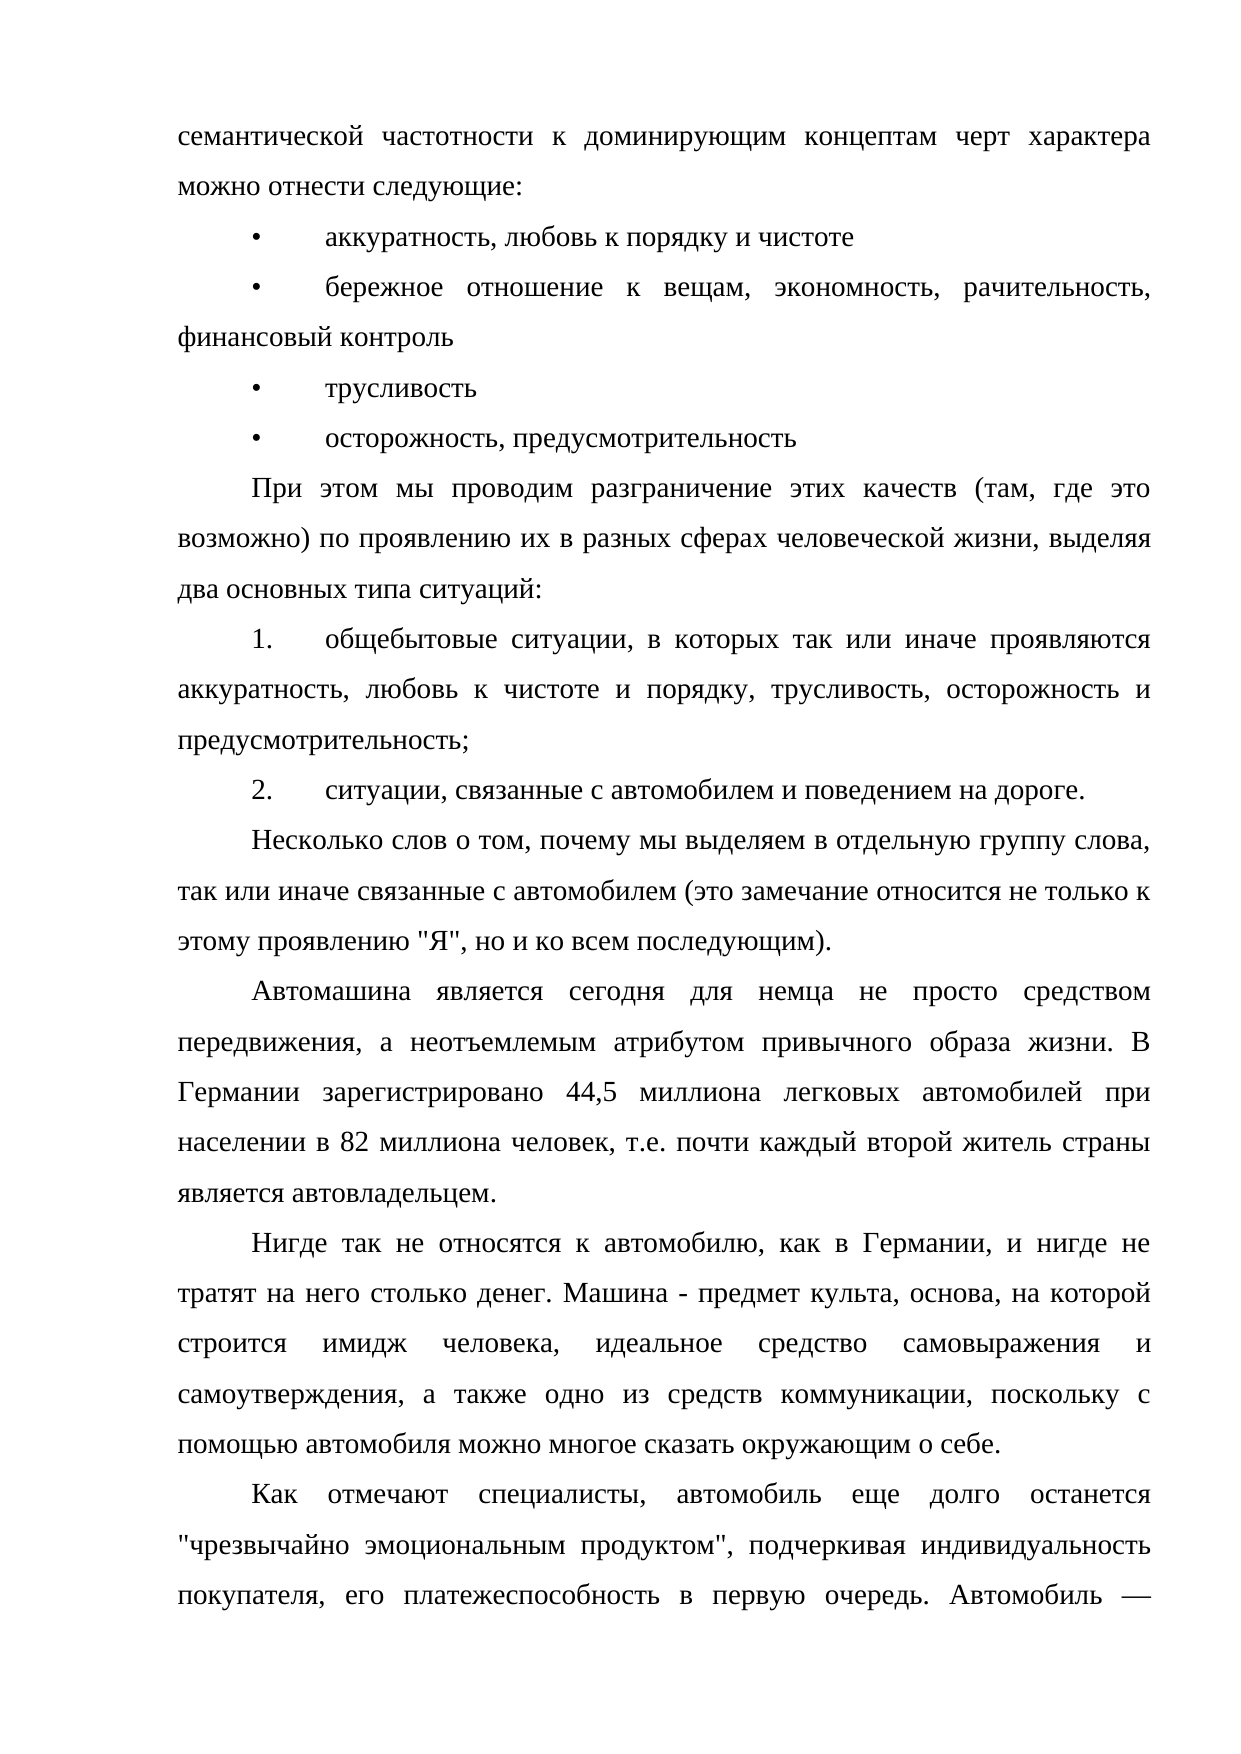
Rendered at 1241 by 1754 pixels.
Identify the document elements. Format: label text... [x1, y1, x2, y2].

text При этом мы проводим разграничение этих качеств (там, где это возможно) по проявлению их в разных сферах человеческой жизни, выделяя два основных типа ситуаций: [177, 470, 1152, 604]
text Нигде так не относятся к автомобилю, как в Германии, и нигде не тратят на него столько денег. Машина - предмет культа, основа, на которой строится имидж человека, идеальное средство самовыражения и самоутверждения, а также одно из средств коммуникации, поскольку с помощью автомобиля можно многое сказать окружающим о себе. [177, 1225, 1152, 1460]
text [177, 1477, 1152, 1611]
list осторожность, предусмотрительность [177, 420, 1152, 453]
list трусливость [177, 370, 1152, 403]
list аккуратность, любовь к порядку и чистоте [177, 219, 1152, 252]
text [177, 118, 1152, 202]
list общебытовые ситуации, в которых так или иначе проявляются аккуратность, любовь к чистоте и порядку, трусливость, осторожность и предусмотрительность; [177, 621, 1152, 755]
list ситуации, связанные с автомобилем и поведением на дороге. [177, 772, 1152, 806]
text Несколько слов о том, почему мы выделяем в отдельную группу слова, так или иначе связанные с автомобилем (это замечание относится не только к этому проявлению "Я", но и ко всем последующим). [177, 822, 1152, 957]
list бережное отношение к вещам, экономность, рачительность, финансовый контроль [177, 269, 1152, 353]
text Автомашина является сегодня для немца не просто средством передвижения, а неотъемлемым атрибутом привычного образа жизни. В Германии зарегистрировано 44,5 миллиона легковых автомобилей при населении в 82 миллиона человек, т.е. почти каждый второй житель страны является автовладельцем. [177, 973, 1152, 1208]
